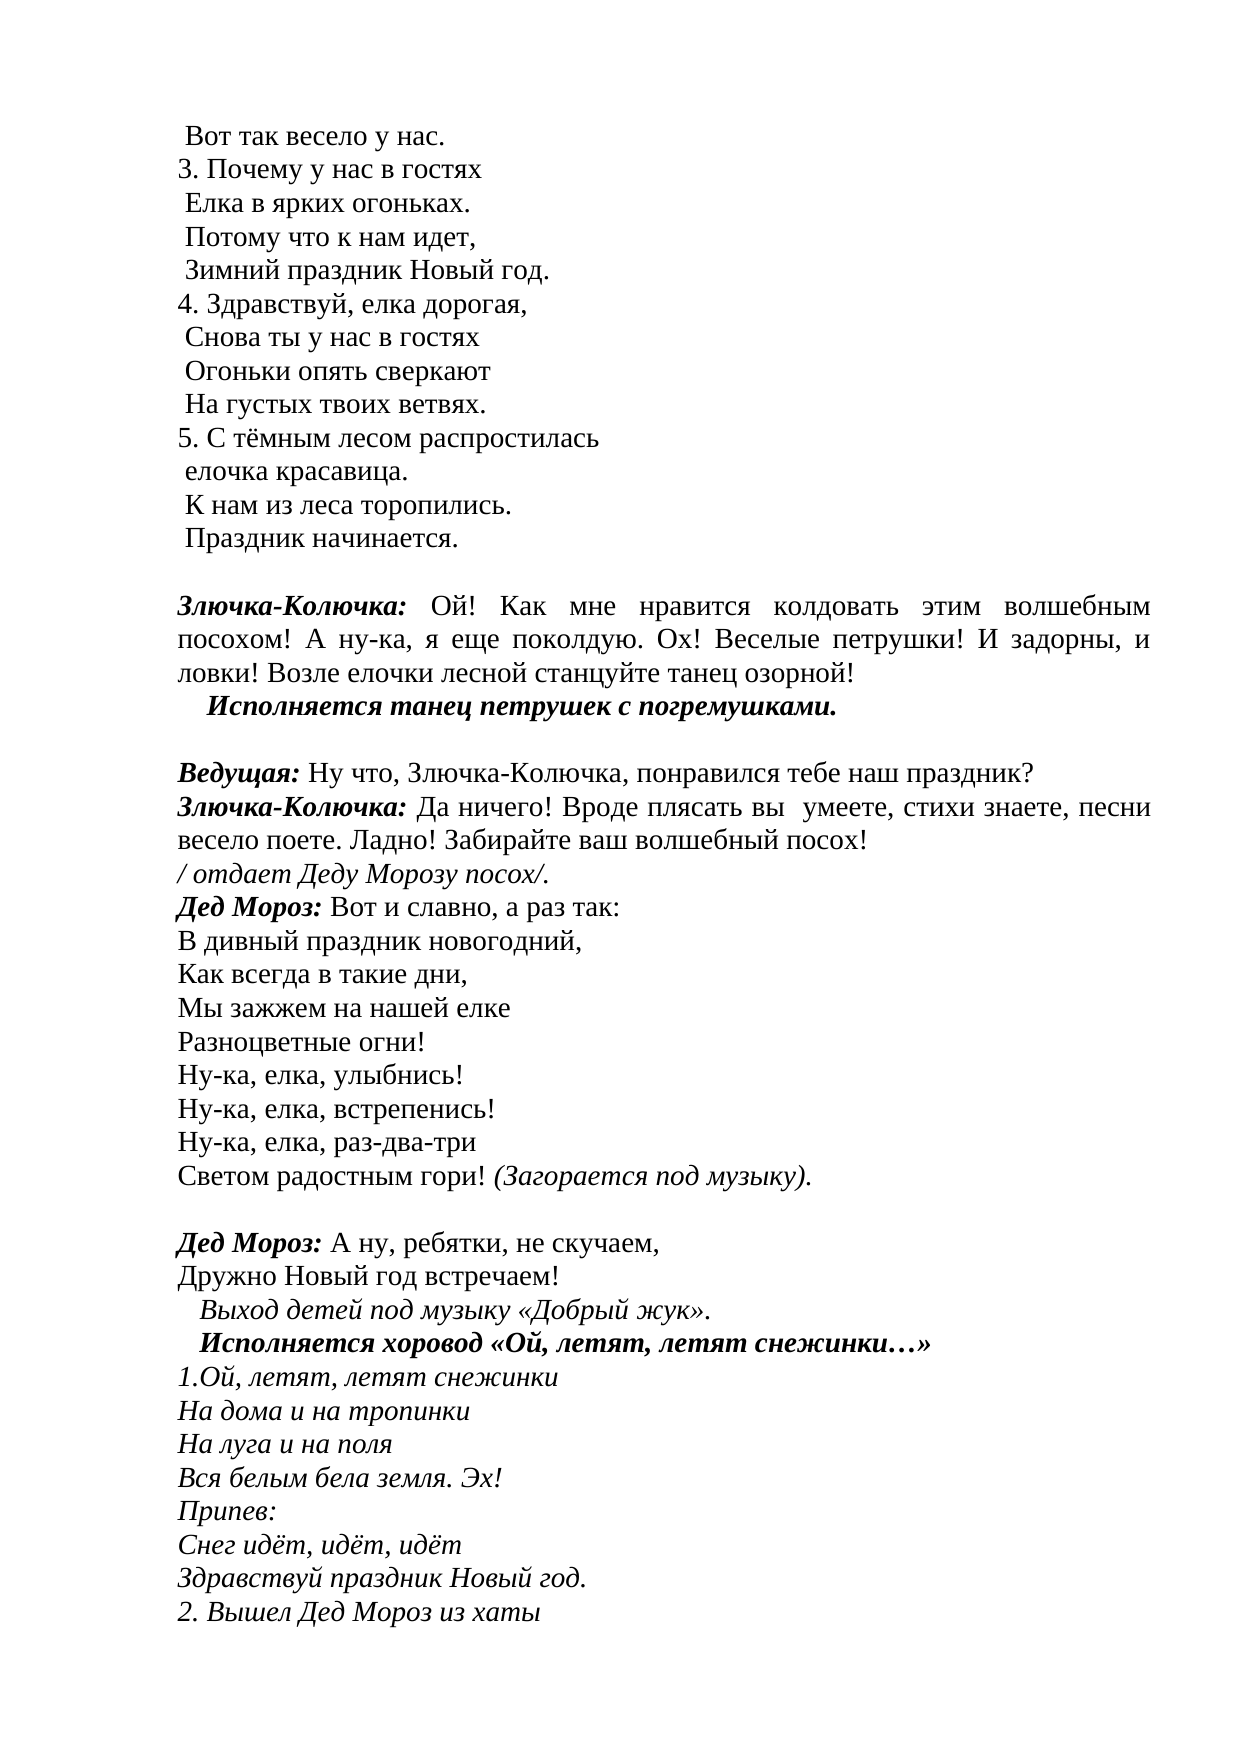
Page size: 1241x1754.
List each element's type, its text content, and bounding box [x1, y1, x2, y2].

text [277, 1359, 1152, 1627]
text Мы зажжем на нашей елке [177, 990, 1152, 1024]
text Как всегда в такие дни, [177, 957, 1152, 990]
text Дружно Новый год встречаем! [177, 1258, 1152, 1292]
text К нам из леса торопились. [177, 487, 1152, 521]
text Дед Мороз: Вот и славно, а раз так: [177, 889, 1152, 923]
text Ну-ка, елка, встрепенись! [177, 1091, 1152, 1124]
text 5. С тёмным лесом распростилась [177, 420, 1152, 453]
text Праздник начинается. [177, 521, 1152, 554]
text Злючка-Колючка: Ой! Как мне нравится колдовать этим волшебным посохом! А ну-ка, я еще поколдую. Ох! Веселые петрушки! И задорны, и ловки! Возле елочки лесной станцуйте танец озорной! [177, 588, 1152, 688]
text Выход детей под музыку «Добрый жук». [177, 1292, 1152, 1326]
text Ну-ка, елка, раз-два-три [177, 1124, 1152, 1158]
text Зимний праздник Новый год. [177, 252, 1152, 286]
text Потому что к нам идет, [177, 219, 1152, 252]
text Вот так весело у нас. [177, 118, 1152, 152]
text 3. Почему у нас в гостях [177, 152, 1152, 185]
text Исполняется хоровод «Ой, летят, летят снежинки…» [177, 1326, 1152, 1359]
text / отдает Деду Морозу посох/. [177, 856, 1152, 889]
text Снова ты у нас в гостях [177, 319, 1152, 353]
text Злючка-Колючка: Да ничего! Вроде плясать вы умеете, стихи знаете, песни весело поете. Ладно! Забирайте ваш волшебный посох! [177, 789, 1152, 856]
text Ну-ка, елка, улыбнись! [177, 1057, 1152, 1091]
text В дивный праздник новогодний, [177, 923, 1152, 957]
text Елка в ярких огоньках. [177, 185, 1152, 219]
text елочка красавица. [177, 453, 1152, 487]
text 4. Здравствуй, елка дорогая, [177, 286, 1152, 319]
text Разноцветные огни! [177, 1024, 1152, 1057]
text Дед Мороз: А ну, ребятки, не скучаем, [177, 1225, 1152, 1258]
text Ведущая: Ну что, Злючка-Колючка, понравился тебе наш праздник? [177, 755, 1152, 789]
text Исполняется танец петрушек с погремушками. [177, 688, 1152, 722]
text Огоньки опять сверкают [177, 353, 1152, 386]
text Светом радостным гори! (Загорается под музыку). [177, 1158, 1152, 1191]
text На густых твоих ветвях. [177, 386, 1152, 420]
